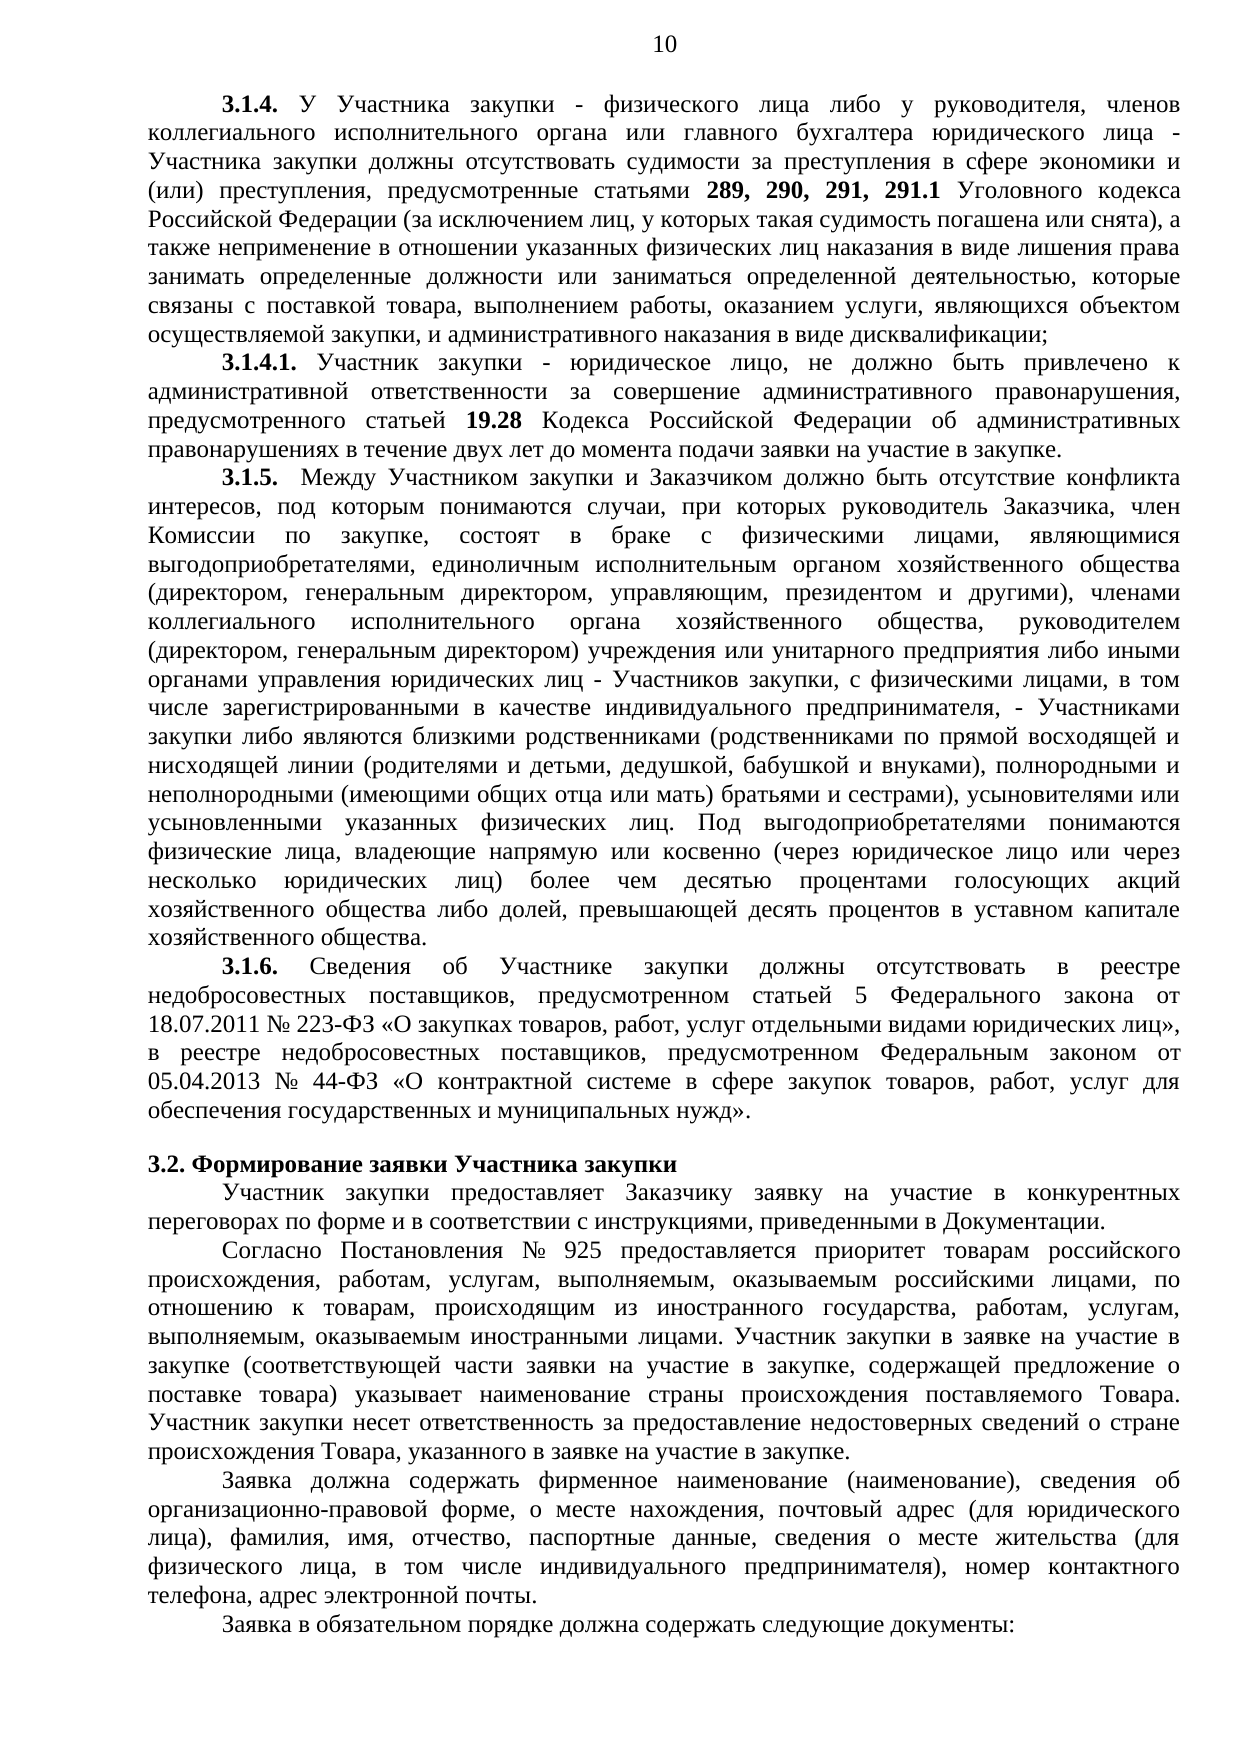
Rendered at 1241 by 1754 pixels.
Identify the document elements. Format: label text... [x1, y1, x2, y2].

text Участник закупки предоставляет Заказчику заявку на участие в конкурентных переговорах по форме и в соответствии с инструкциями, приведенными в Документации. [148, 1177, 1181, 1235]
text Заявка должна содержать фирменное наименование (наименование), сведения об организационно-правовой форме, о месте нахождения, почтовый адрес (для юридического лица), фамилия, имя, отчество, паспортные данные, сведения о месте жительства (для физического лица, в том числе индивидуального предпринимателя), номер контактного телефона, адрес электронной почты. [148, 1465, 1181, 1609]
text Согласно Постановления № 925 предоставляется приоритет товарам российского происхождения, работам, услугам, выполняемым, оказываемым российскими лицами, по отношению к товарам, происходящим из иностранного государства, работам, услугам, выполняемым, оказываемым иностранными лицами. Участник закупки в заявке на участие в закупке (соответствующей части заявки на участие в закупке, содержащей предложение о поставке товара) указывает наименование страны происхождения поставляемого Товара. Участник закупки несет ответственность за предоставление недостоверных сведений о стране происхождения Товара, указанного в заявке на участие в закупке. [148, 1235, 1181, 1465]
list 3.1.5. Между Участником закупки и Заказчиком должно быть отсутствие конфликта интересов, под которым понимаются случаи, при которых руководитель Заказчика, член Комиссии по закупке, состоят в браке с физическими лицами, являющимися выгодоприобретателями, единоличным исполнительным органом хозяйственного общества (директором, генеральным директором, управляющим, президентом и другими), членами коллегиального исполнительного органа хозяйственного общества, руководителем (директором, генеральным директором) учреждения или унитарного предприятия либо иными органами управления юридических лиц - Участников закупки, с физическими лицами, в том числе зарегистрированными в качестве индивидуального предпринимателя, - Участниками закупки либо являются близкими родственниками (родственниками по прямой восходящей и нисходящей линии (родителями и детьми, дедушкой, бабушкой и внуками), полнородными и неполнородными (имеющими общих отца или мать) братьями и сестрами), усыновителями или усыновленными указанных физических лиц. Под выгодоприобретателями понимаются физические лица, владеющие напрямую или косвенно (через юридическое лицо или через несколько юридических лиц) более чем десятью процентами голосующих акций хозяйственного общества либо долей, превышающей десять процентов в уставном капитале хозяйственного общества. [148, 462, 1181, 951]
text 3.1.6. Сведения об Участнике закупки должны отсутствовать в реестре недобросовестных поставщиков, предусмотренном статьей 5 Федерального закона от 18.07.2011 № 223-ФЗ «О закупках товаров, работ, услуг отдельными видами юридических лиц», в реестре недобросовестных поставщиков, предусмотренном Федеральным законом от 05.04.2013 № 44-ФЗ «О контрактной системе в сфере закупок товаров, работ, услуг для обеспечения государственных и муниципальных нужд». [148, 951, 1181, 1124]
subtitle 3.2. Формирование заявки Участника закупки [148, 1149, 1181, 1177]
text 3.1.4.1. Участник закупки - юридическое лицо, не должно быть привлечено к административной ответственности за совершение административного правонарушения, предусмотренного статьей 19.28 Кодекса Российской Федерации об административных правонарушениях в течение двух лет до момента подачи заявки на участие в закупке. [148, 347, 1181, 462]
text Заявка в обязательном порядке должна содержать следующие документы: [148, 1609, 1181, 1637]
list 3.1.4. У Участника закупки - физического лица либо у руководителя, членов коллегиального исполнительного органа или главного бухгалтера юридического лица - Участника закупки должны отсутствовать судимости за преступления в сфере экономики и (или) преступления, предусмотренные статьями 289, 290, 291, 291.1 Уголовного кодекса Российской Федерации (за исключением лиц, у которых такая судимость погашена или снята), а также неприменение в отношении указанных физических лиц наказания в виде лишения права занимать определенные должности или заниматься определенной деятельностью, которые связаны с поставкой товара, выполнением работы, оказанием услуги, являющихся объектом осуществляемой закупки, и административного наказания в виде дисквалификации; [148, 89, 1181, 347]
